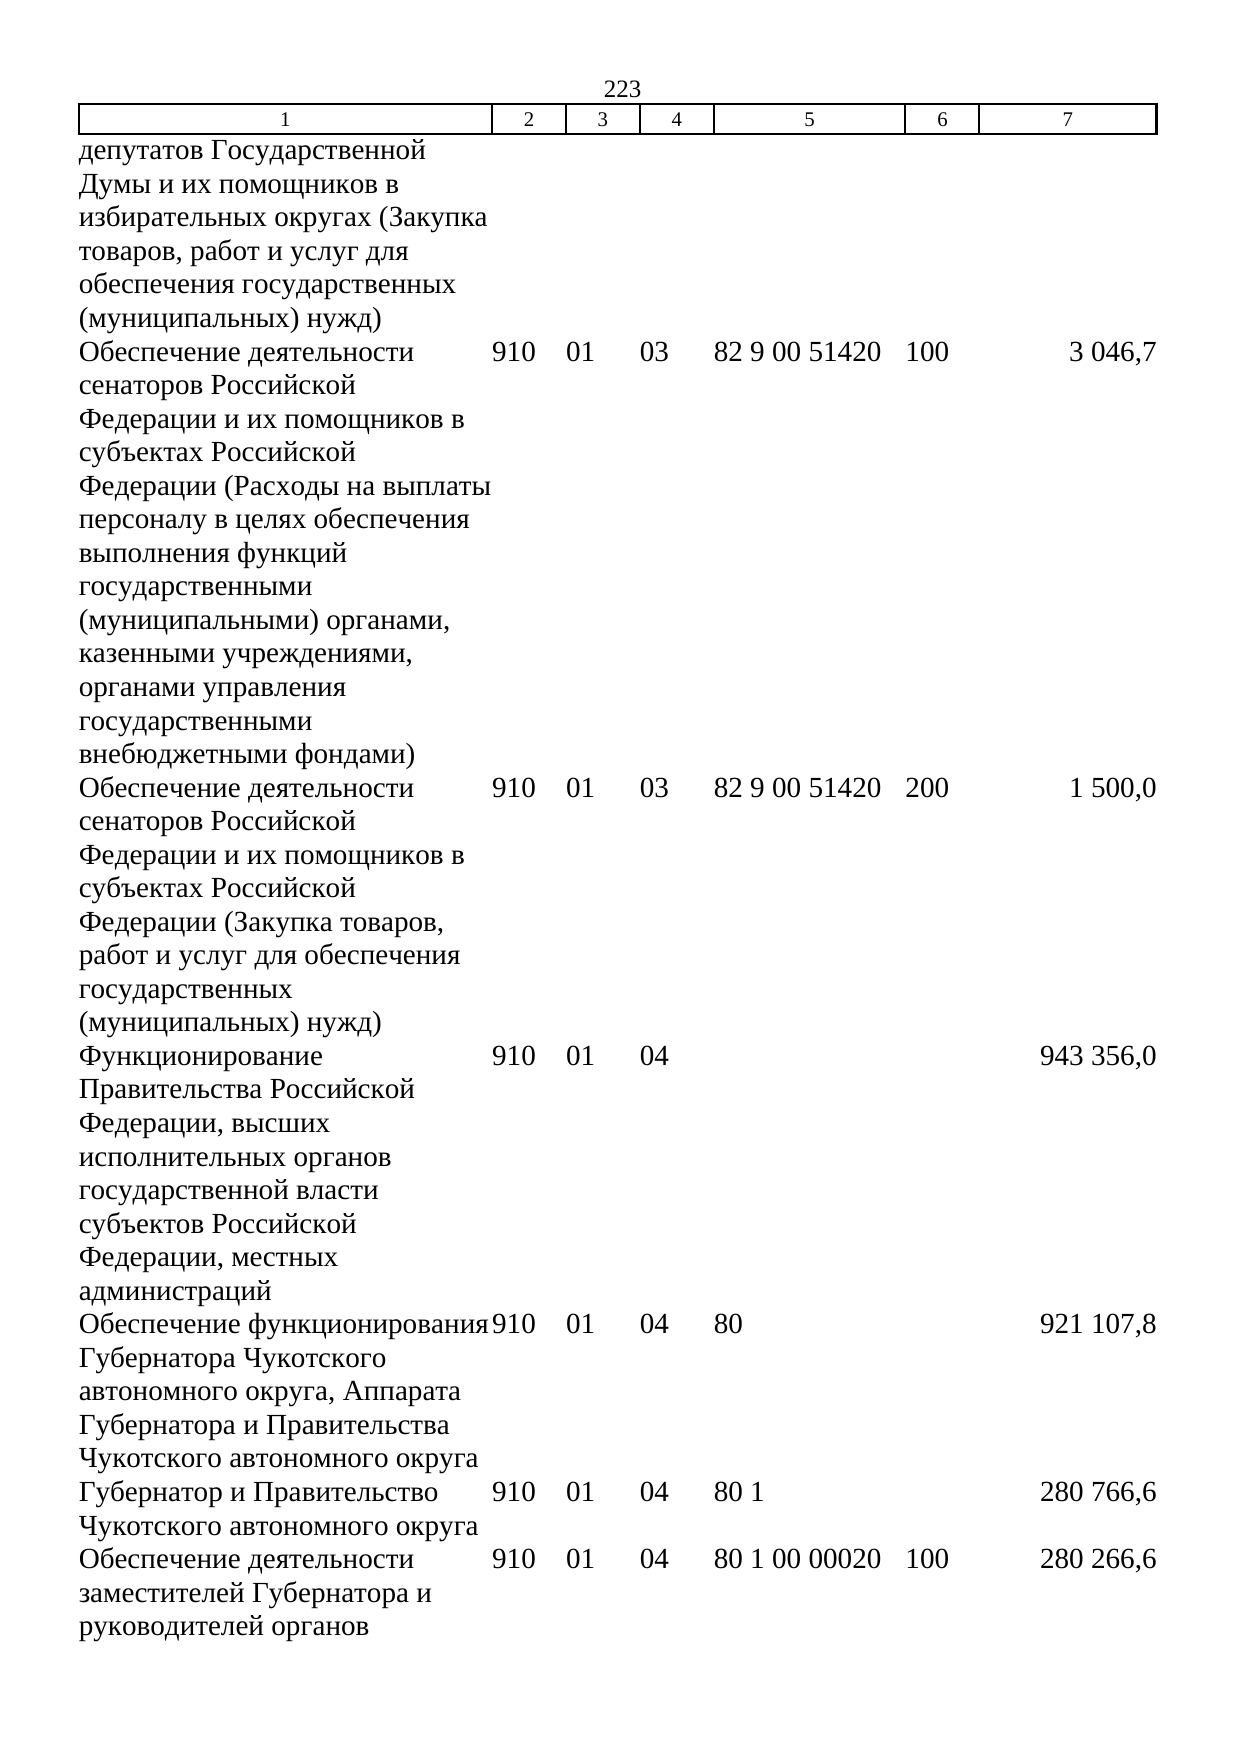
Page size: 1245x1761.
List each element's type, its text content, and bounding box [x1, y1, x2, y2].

table_header 5 [715, 105, 904, 132]
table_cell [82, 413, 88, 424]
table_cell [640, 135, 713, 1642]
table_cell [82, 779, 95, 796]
table_header 3 [567, 105, 639, 132]
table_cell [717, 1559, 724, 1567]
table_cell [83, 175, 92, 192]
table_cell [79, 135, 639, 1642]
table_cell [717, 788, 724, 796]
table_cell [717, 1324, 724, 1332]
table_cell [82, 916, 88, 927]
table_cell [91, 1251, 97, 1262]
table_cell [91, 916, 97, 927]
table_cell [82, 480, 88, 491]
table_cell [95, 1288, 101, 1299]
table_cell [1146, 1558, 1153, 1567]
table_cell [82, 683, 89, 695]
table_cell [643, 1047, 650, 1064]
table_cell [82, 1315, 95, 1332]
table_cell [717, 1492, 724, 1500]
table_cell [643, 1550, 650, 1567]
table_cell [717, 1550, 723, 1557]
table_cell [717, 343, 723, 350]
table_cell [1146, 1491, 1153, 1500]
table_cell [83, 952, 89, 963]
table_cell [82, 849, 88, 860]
table_header 6 [906, 105, 978, 132]
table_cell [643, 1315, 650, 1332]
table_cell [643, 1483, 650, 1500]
table_header 7 [980, 105, 1155, 132]
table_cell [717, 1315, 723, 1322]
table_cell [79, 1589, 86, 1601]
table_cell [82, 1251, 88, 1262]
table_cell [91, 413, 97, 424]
table_header 2 [493, 105, 565, 132]
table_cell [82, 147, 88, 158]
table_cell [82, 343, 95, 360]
table_header 1 [80, 105, 491, 132]
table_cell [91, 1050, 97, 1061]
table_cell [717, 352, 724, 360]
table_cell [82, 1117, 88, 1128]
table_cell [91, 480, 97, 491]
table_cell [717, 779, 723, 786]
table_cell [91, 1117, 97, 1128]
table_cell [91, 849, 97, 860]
table_header 4 [641, 105, 713, 132]
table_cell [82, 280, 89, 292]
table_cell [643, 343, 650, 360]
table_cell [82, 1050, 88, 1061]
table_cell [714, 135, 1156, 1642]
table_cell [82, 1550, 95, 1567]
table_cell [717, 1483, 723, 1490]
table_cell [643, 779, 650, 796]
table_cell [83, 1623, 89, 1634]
